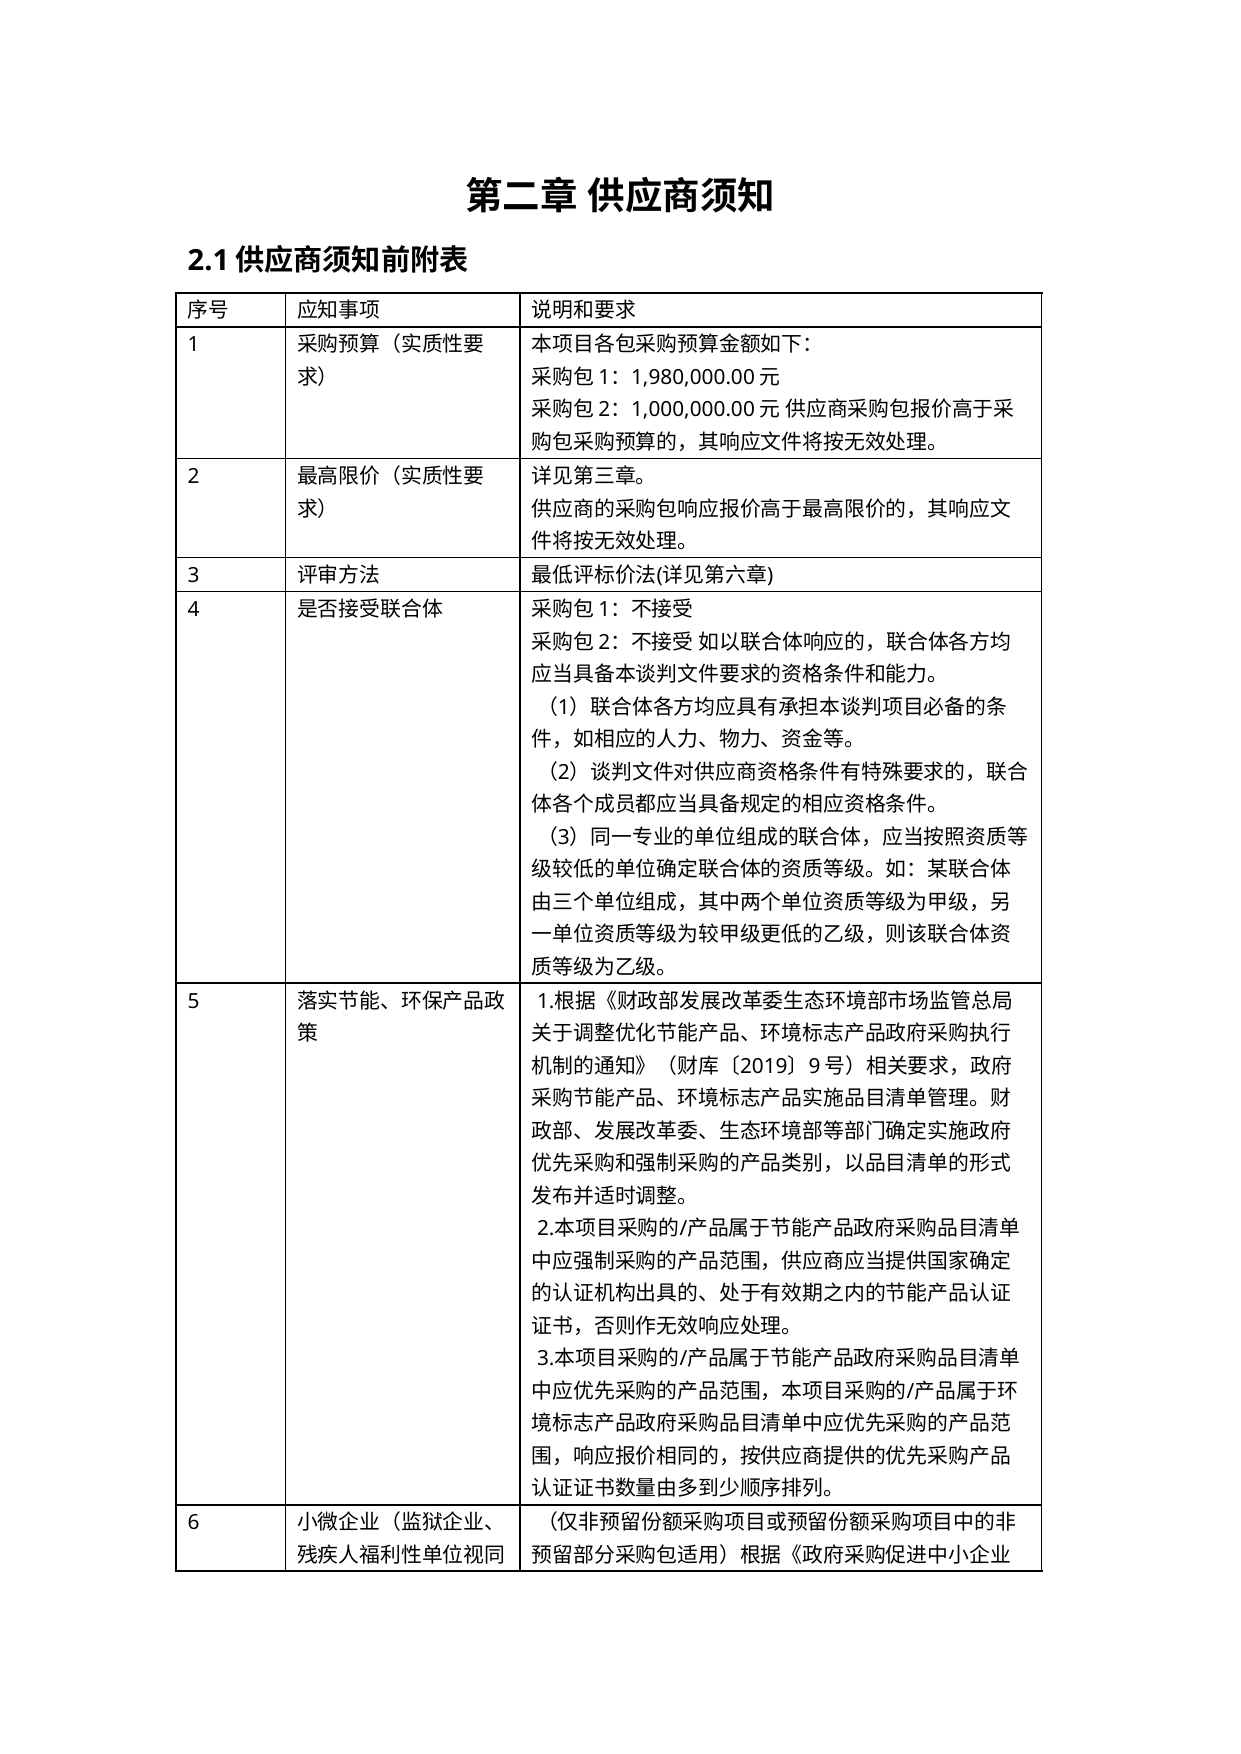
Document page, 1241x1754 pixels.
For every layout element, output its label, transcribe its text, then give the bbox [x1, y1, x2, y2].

table_cell 评审方法 [286, 558, 519, 591]
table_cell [521, 1506, 1041, 1570]
table_cell 6 [177, 1506, 285, 1570]
table_cell 采购包1：不接受 采购包2：不接受 如以联合体响应的，联合体各方均应当具备本谈判文件要求的资格条件和能力。 （1）联合体各方均应具有承担本谈判项目必备的条件，如相应的人力、物力、资金等。 （2）谈判文件对供应商资格条件有特殊要求的，联合体各个成员都应当具备规定的相应资格条件。 （3）同一专业的单位组成的联合体，应当按照资质等级较低的单位确定联合体的资质等级。如：某联合体由三个单位组成，其中两个单位资质等级为甲级，另一单位资质等级为较甲级更低的乙级，则该联合体资质等级为乙级。 [521, 592, 1041, 982]
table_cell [286, 1506, 519, 1570]
table_cell 2 [177, 459, 285, 557]
table_cell 最高限价（实质性要求） [286, 459, 519, 557]
table_header 序号 [177, 294, 285, 326]
table_cell 1 [177, 328, 285, 458]
table_cell 落实节能、环保产品政策 [286, 984, 519, 1504]
table_cell 1.根据《财政部发展改革委生态环境部市场监管总局关于调整优化节能产品、环境标志产品政府采购执行机制的通知》（财库〔2019〕9号）相关要求，政府采购节能产品、环境标志产品实施品目清单管理。财政部、发展改革委、生态环境部等部门确定实施政府优先采购和强制采购的产品类别，以品目清单的形式发布并适时调整。 2.本项目采购的/产品属于节能产品政府采购品目清单中应强制采购的产品范围，供应商应当提供国家确定的认证机构出具的、处于有效期之内的节能产品认证证书，否则作无效响应处理。 3.本项目采购的/产品属于节能产品政府采购品目清单中应优先采购的产品范围，本项目采购的/产品属于环境标志产品政府采购品目清单中应优先采购的产品范围，响应报价相同的，按供应商提供的优先采购产品认证证书数量由多到少顺序排列。 [521, 984, 1041, 1504]
table_cell 采购预算（实质性要求） [286, 328, 519, 458]
table_header 应知事项 [286, 294, 519, 326]
text 2.1供应商须知前附表 [187, 227, 1053, 292]
table_cell 4 [177, 592, 285, 982]
table_cell 本项目各包采购预算金额如下： 采购包1：1,980,000.00元 采购包2：1,000,000.00元 供应商采购包报价高于采购包采购预算的，其响应文件将按无效处理。 [521, 328, 1041, 458]
table_cell 是否接受联合体 [286, 592, 519, 982]
table_header 说明和要求 [521, 294, 1041, 326]
table_cell 3 [177, 558, 285, 591]
text 第二章 供应商须知 [187, 162, 1053, 227]
table_cell 最低评标价法(详见第六章) [521, 558, 1041, 591]
table_cell 详见第三章。 供应商的采购包响应报价高于最高限价的，其响应文件将按无效处理。 [521, 459, 1041, 557]
table_cell 5 [177, 984, 285, 1504]
